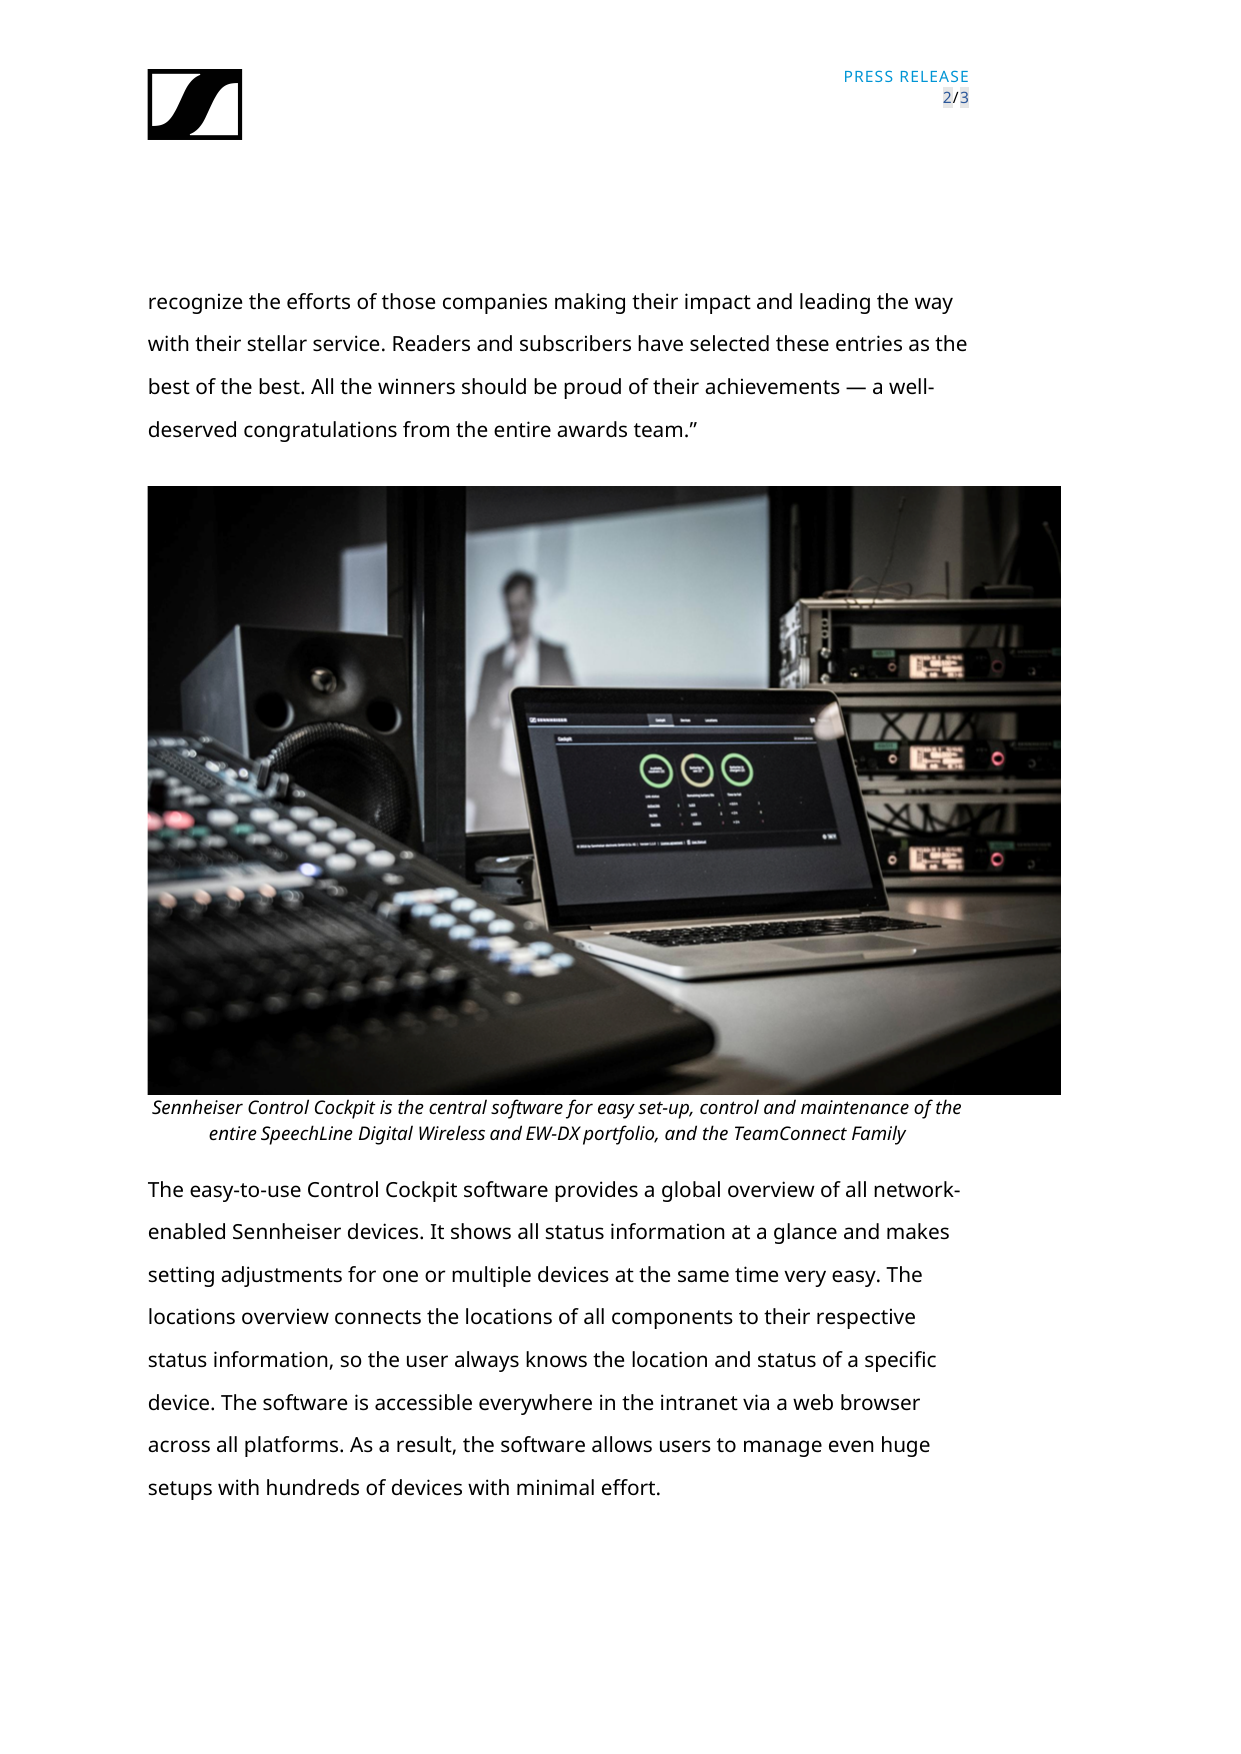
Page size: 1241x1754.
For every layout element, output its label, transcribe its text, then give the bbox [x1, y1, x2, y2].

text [148, 287, 968, 443]
picture [147, 69, 243, 140]
text The easy-to-use Control Cockpit software provides a global overview of all network-enabled Sennheiser devices. It shows all status information at a glance and makes setting adjustments for one or multiple devices at the same time very easy. The locations overview connects the locations of all components to their respective status information, so the user always knows the location and status of a specific device. The software is accessible everywhere in the intranet via a web browser across all platforms. As a result, the software allows users to manage even huge setups with hundreds of devices with minimal effort. [148, 1175, 968, 1501]
picture [147, 486, 1061, 1095]
text Sennheiser Control Cockpit is the central software for easy set-up, control and maintenance of the entire SpeechLine Digital Wireless and EW-DX portfolio, and the TeamConnect Family [148, 1095, 968, 1146]
